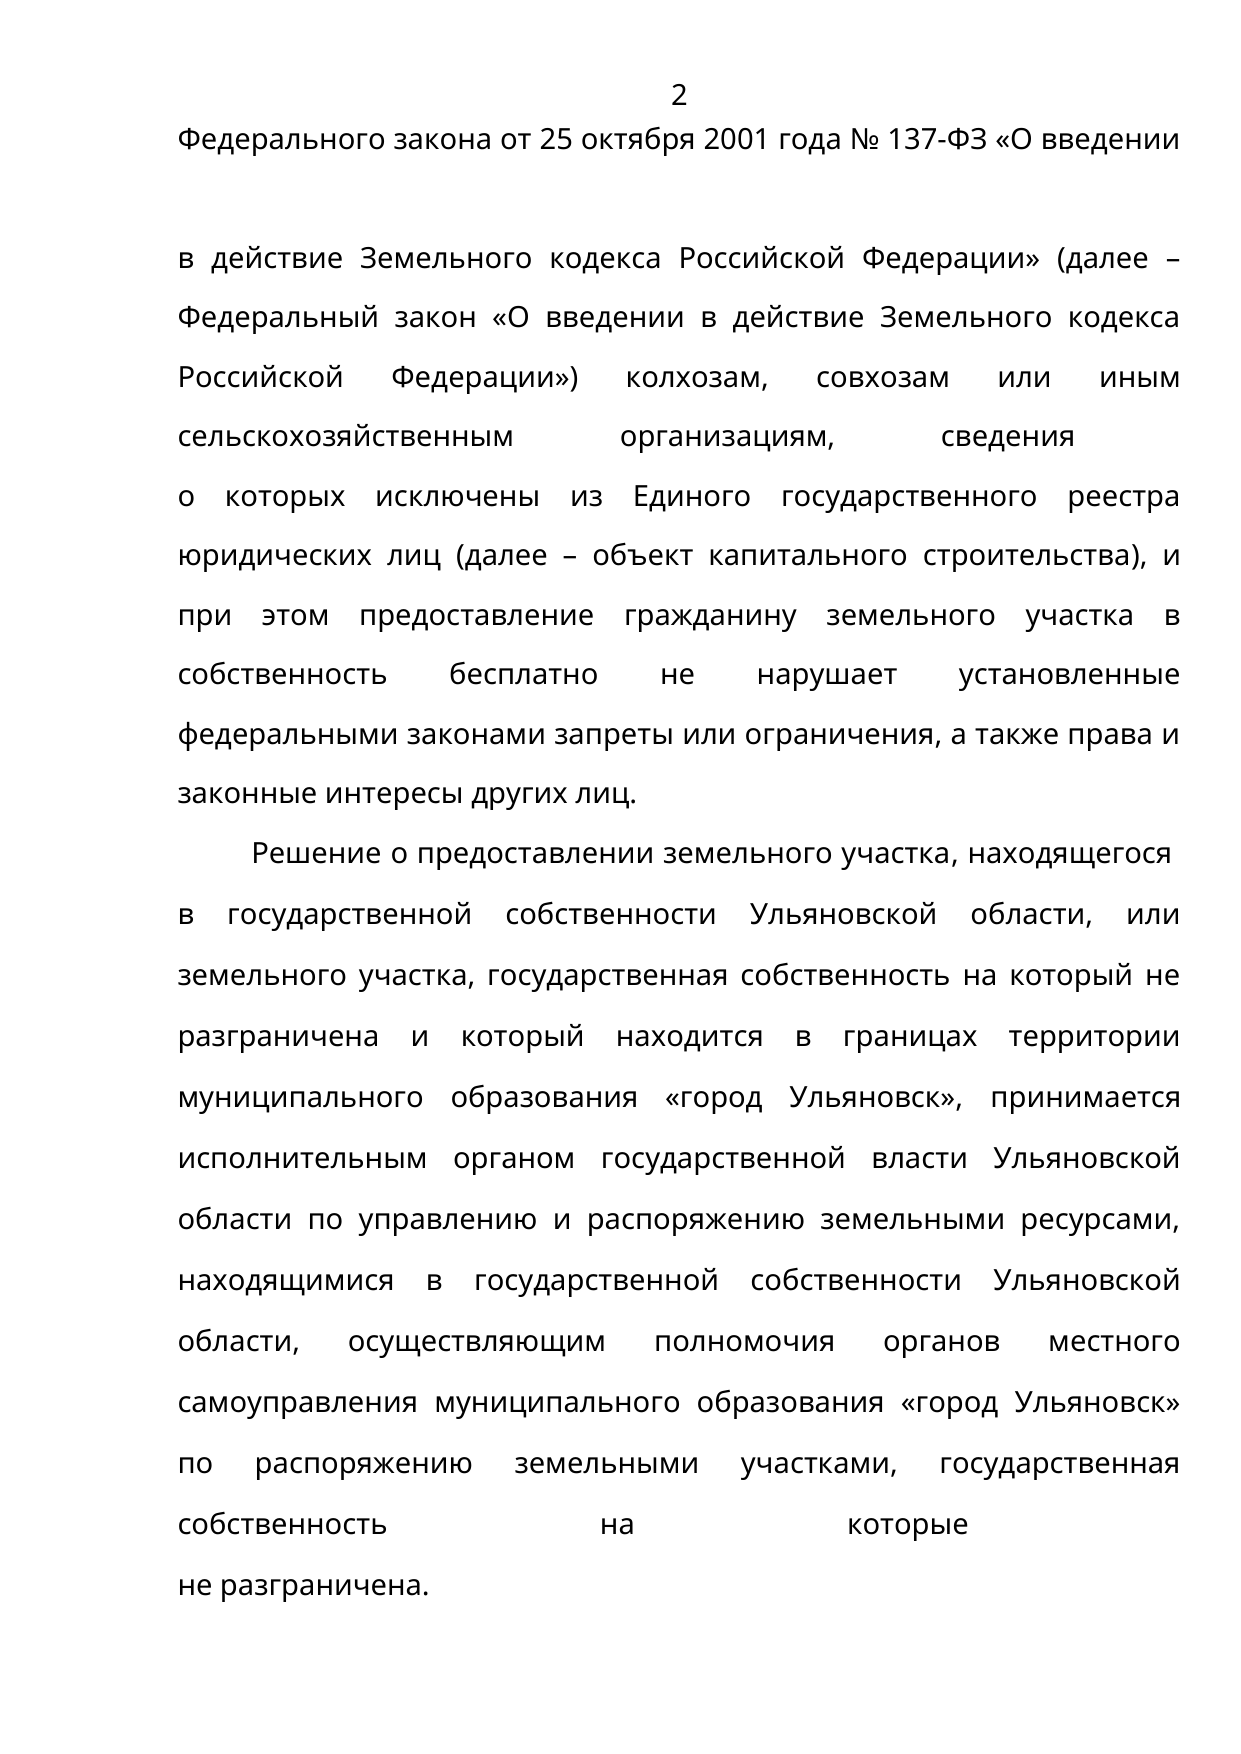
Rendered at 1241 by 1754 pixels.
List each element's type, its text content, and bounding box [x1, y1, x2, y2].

text Решение о предоставлении земельного участка, находящегося в государственной собственности Ульяновской области, или земельного участка, государственная собственность на который не разграничена и который находится в границах территории муниципального образования «город Ульяновск», принимается исполнительным органом государственной власти Ульяновской области по управлению и распоряжению земельными ресурсами, находящимися в государственной собственности Ульяновской области, осуществляющим полномочия органов местного самоуправления муниципального образования «город Ульяновск» по распоряжению земельными участками, государственная собственность на которые не разграничена. [177, 832, 1181, 1604]
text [177, 118, 1181, 812]
